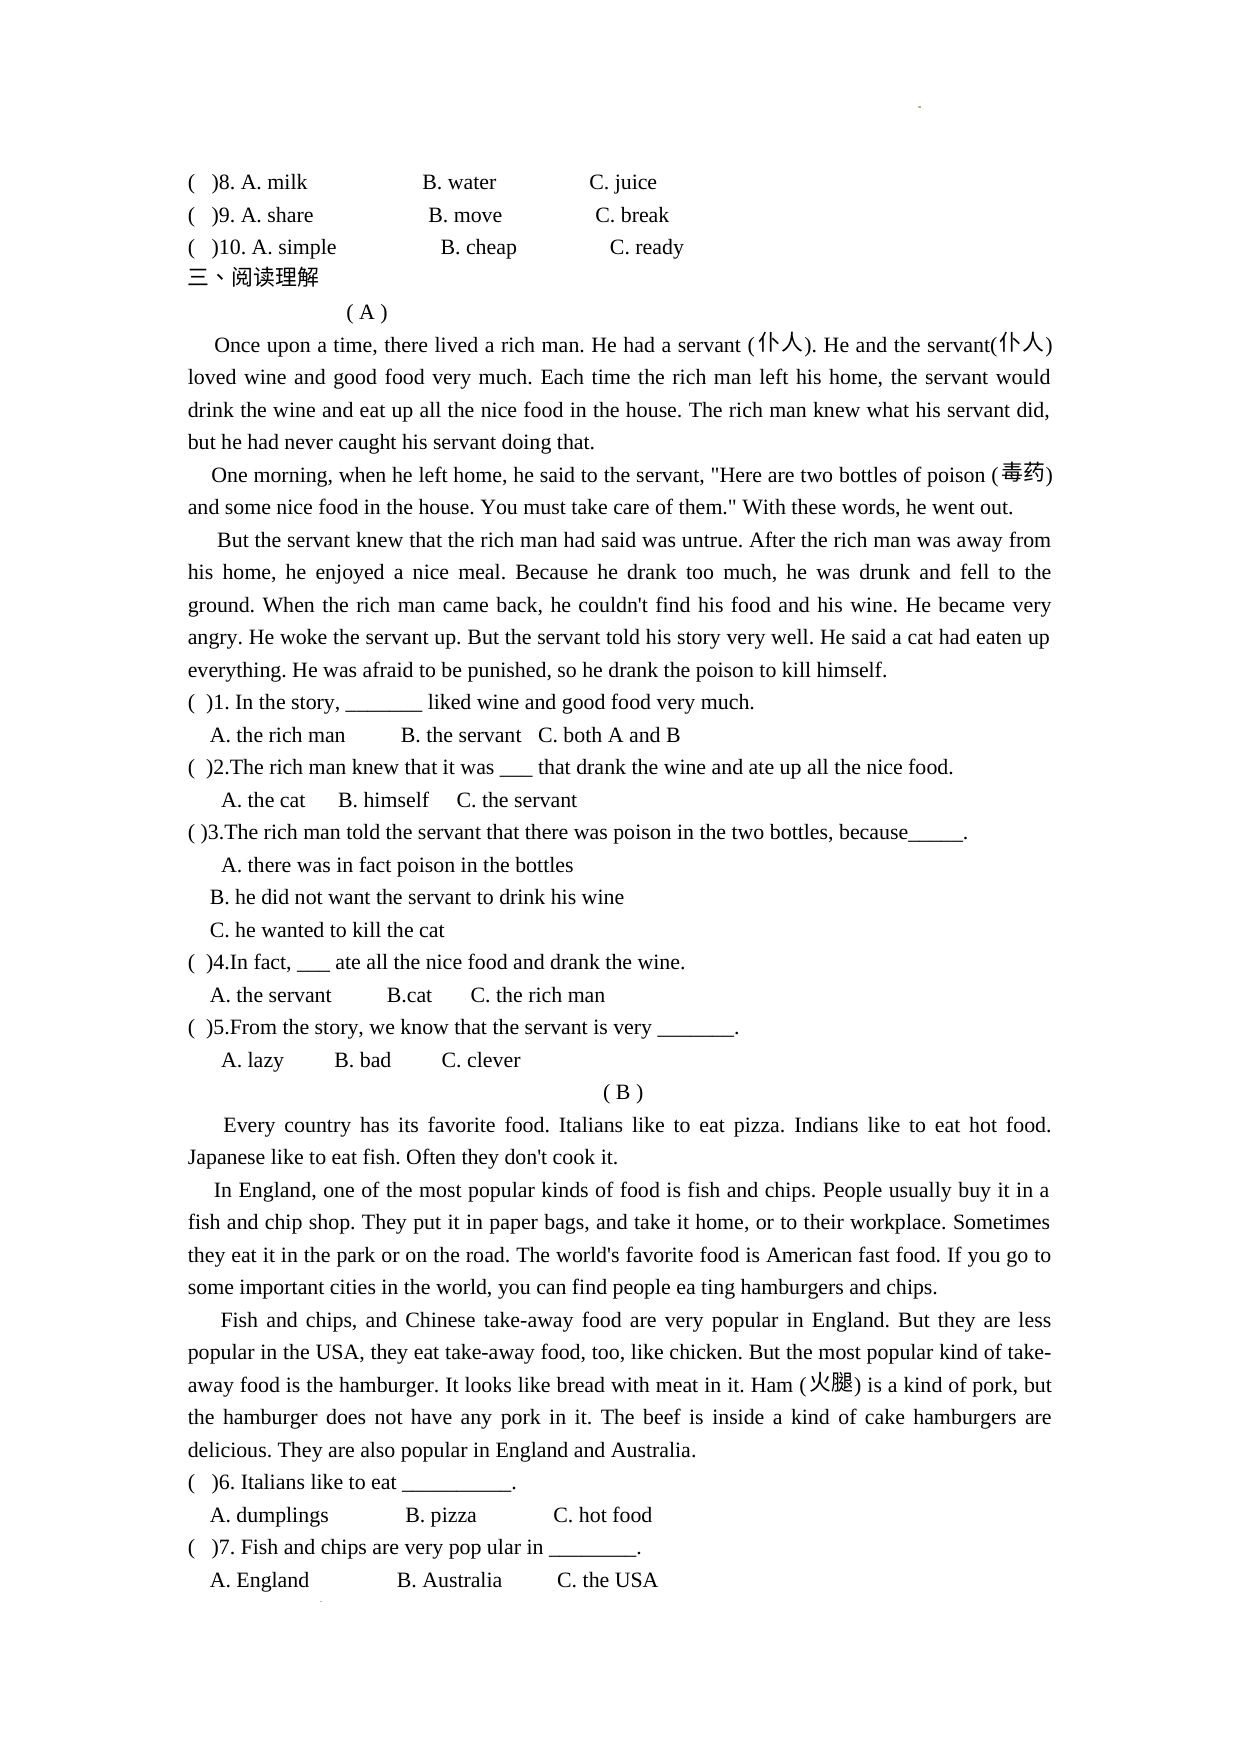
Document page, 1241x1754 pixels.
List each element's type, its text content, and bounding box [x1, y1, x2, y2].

text In England, one of the most popular kinds of food is fish and chips. People usually buy it in a fish and chip shop. They put it in paper bags, and take it home, or to their workplace. Sometimes they eat it in the park or on the road. The world's favorite food is American fast food. If you go to some important cities in the world, you can find people ea ting hamburgers and chips. [188, 1169, 1053, 1299]
text Every country has its favorite food. Italians like to eat pizza. Indians like to eat hot food. Japanese like to eat fish. Often they don't cook it. [188, 1104, 1053, 1169]
text A. the cat B. himself C. the servant [188, 779, 1053, 812]
text Fish and chips, and Chinese take-away food are very popular in England. But they are less popular in the USA, they eat take-away food, too, like chicken. But the most popular kind of take-away food is the hamburger. It looks like bread with meat in it. Ham (火腿) is a kind of pork, but the hamburger does not have any pork in it. The beef is inside a kind of cake hamburgers are delicious. They are also popular in England and Australia. [188, 1299, 1053, 1462]
text ( )7. Fish and chips are very pop ular in ________. [188, 1527, 1053, 1559]
text ( )8. A. milk B. water C. juice [188, 162, 1053, 194]
text One morning, when he left home, he said to the servant, "Here are two bottles of poison (毒药) and some nice food in the house. You must take care of them." With these words, he went out. [188, 454, 1053, 519]
text ( A ) [188, 292, 1053, 324]
text ( )3.The rich man told the servant that there was poison in the two bottles, because_____. [188, 812, 1053, 844]
text ( )10. A. simple B. cheap C. ready [188, 227, 1053, 259]
text Once upon a time, there lived a rich man. He had a servant (仆人). He and the servant(仆人) loved wine and good food very much. Each time the rich man left his home, the servant would drink the wine and eat up all the nice food in the house. The rich man knew what his servant did, but he had never caught his servant doing that. [188, 324, 1053, 454]
text A. dumplings B. pizza C. hot food [188, 1494, 1053, 1527]
text A. lazy B. bad C. clever [188, 1039, 1053, 1072]
text 三、阅读理解 [188, 259, 1053, 292]
text ( B ) [188, 1072, 1053, 1104]
text ( )1. In the story, _______ liked wine and good food very much. [188, 682, 1053, 714]
text A. there was in fact poison in the bottles [188, 844, 1053, 877]
text ( )9. A. share B. move C. break [188, 194, 1053, 227]
text ( )2.The rich man knew that it was ___ that drank the wine and ate up all the nice food. [188, 747, 1053, 779]
text ( )6. Italians like to eat __________. [188, 1462, 1053, 1494]
text But the servant knew that the rich man had said was untrue. After the rich man was away from his home, he enjoyed a nice meal. Because he drank too much, he was drunk and fell to the ground. When the rich man came back, he couldn't find his food and his wine. He became very angry. He woke the servant up. But the servant told his story very well. He said a cat had eaten up everything. He was afraid to be punished, so he drank the poison to kill himself. [188, 519, 1053, 682]
text A. the rich man B. the servant C. both A and B [188, 714, 1053, 747]
text B. he did not want the servant to drink his wine [188, 877, 1053, 909]
text A. the servant B.cat C. the rich man [188, 974, 1053, 1007]
text ( )5.From the story, we know that the servant is very _______. [188, 1007, 1053, 1039]
text C. he wanted to kill the cat [188, 909, 1053, 942]
text A. England B. Australia C. the USA [188, 1559, 1053, 1592]
text ( )4.In fact, ___ ate all the nice food and drank the wine. [188, 942, 1053, 974]
